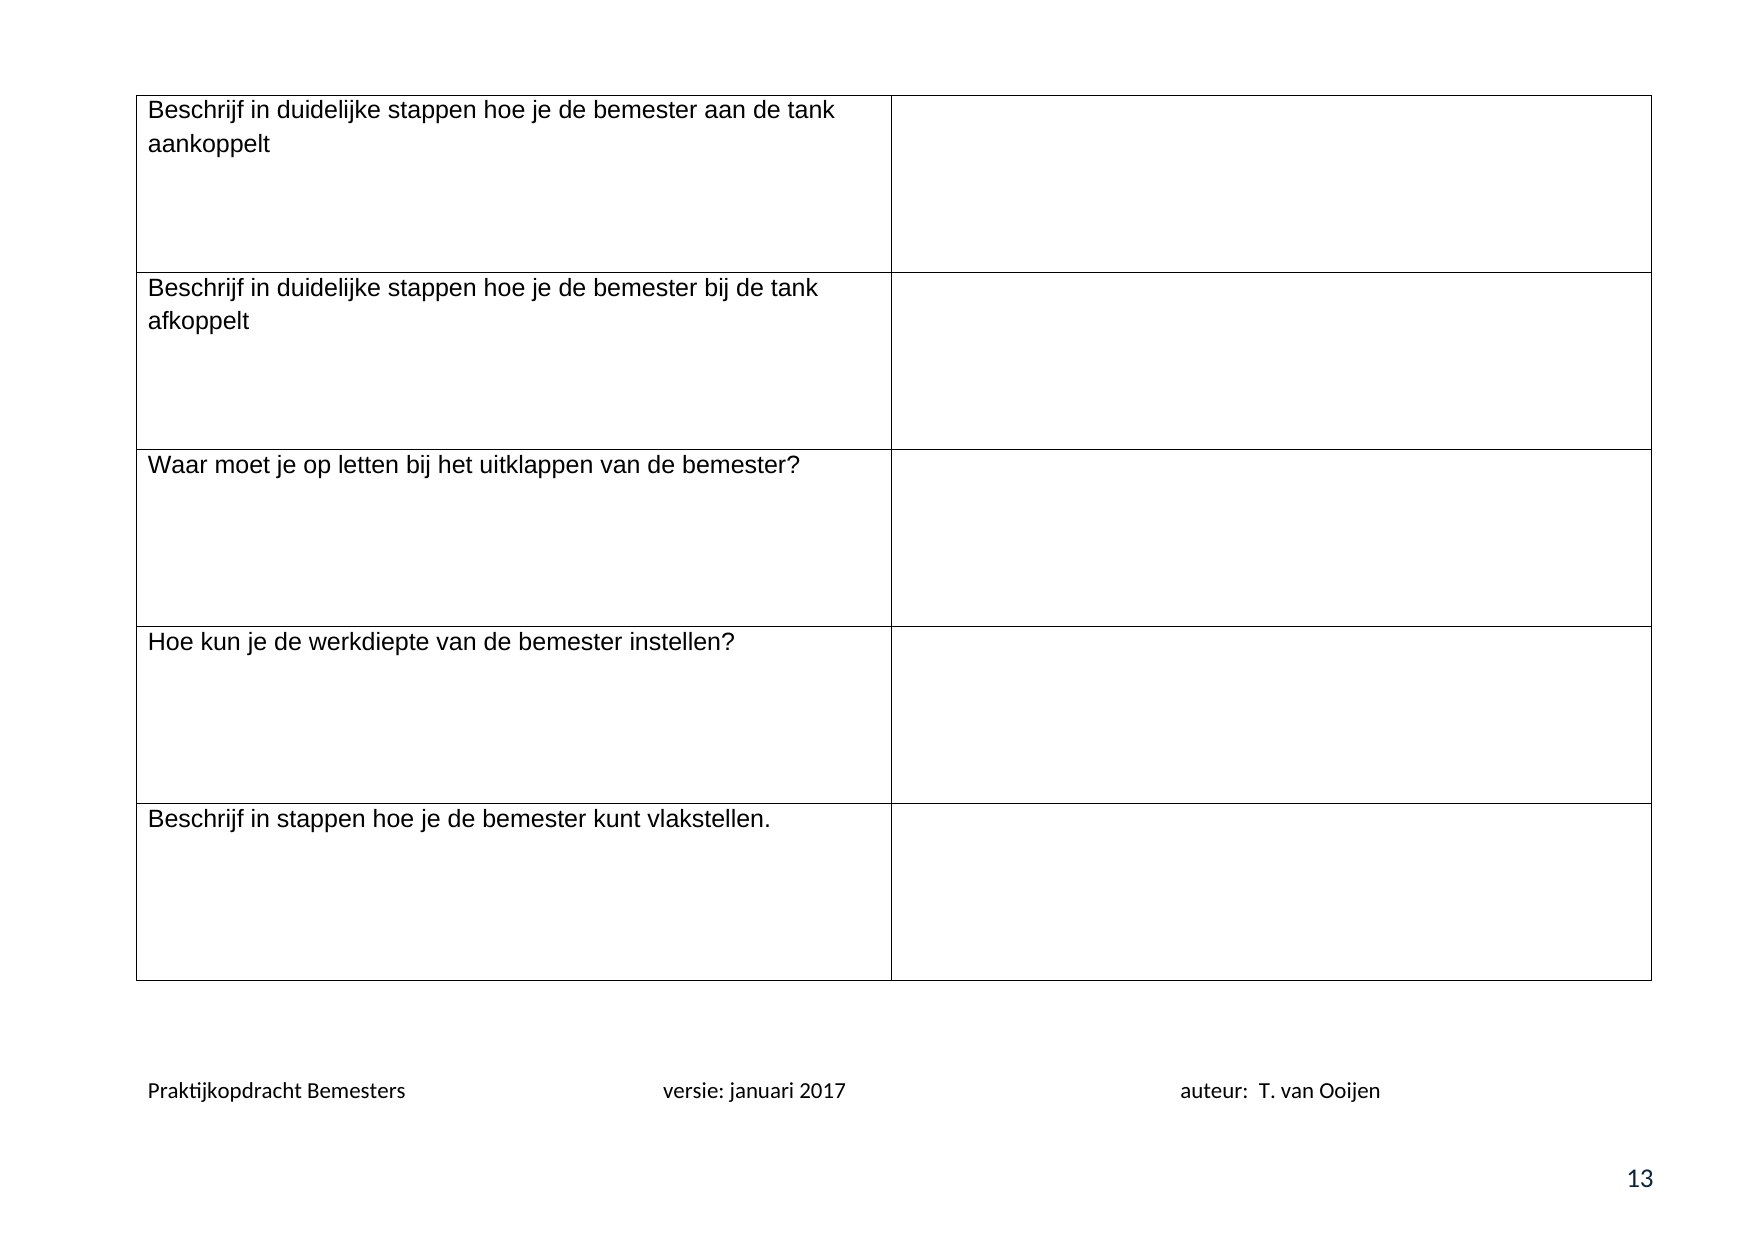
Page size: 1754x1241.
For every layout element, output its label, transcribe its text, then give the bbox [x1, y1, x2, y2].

table_cell [892, 804, 1651, 980]
table_cell Beschrijf in duidelijke stappen hoe je de bemester bij de tank afkoppelt [137, 273, 891, 449]
table_cell [892, 627, 1651, 803]
table_cell [892, 450, 1651, 626]
table_cell Beschrijf in stappen hoe je de bemester kunt vlakstellen. [137, 804, 891, 980]
table_cell [892, 273, 1651, 449]
table_cell Waar moet je op letten bij het uitklappen van de bemester? [137, 450, 891, 626]
table_cell [892, 96, 1651, 272]
table_cell Beschrijf in duidelijke stappen hoe je de bemester aan de tank aankoppelt [137, 96, 891, 272]
table_cell Hoe kun je de werkdiepte van de bemester instellen? [137, 627, 891, 803]
